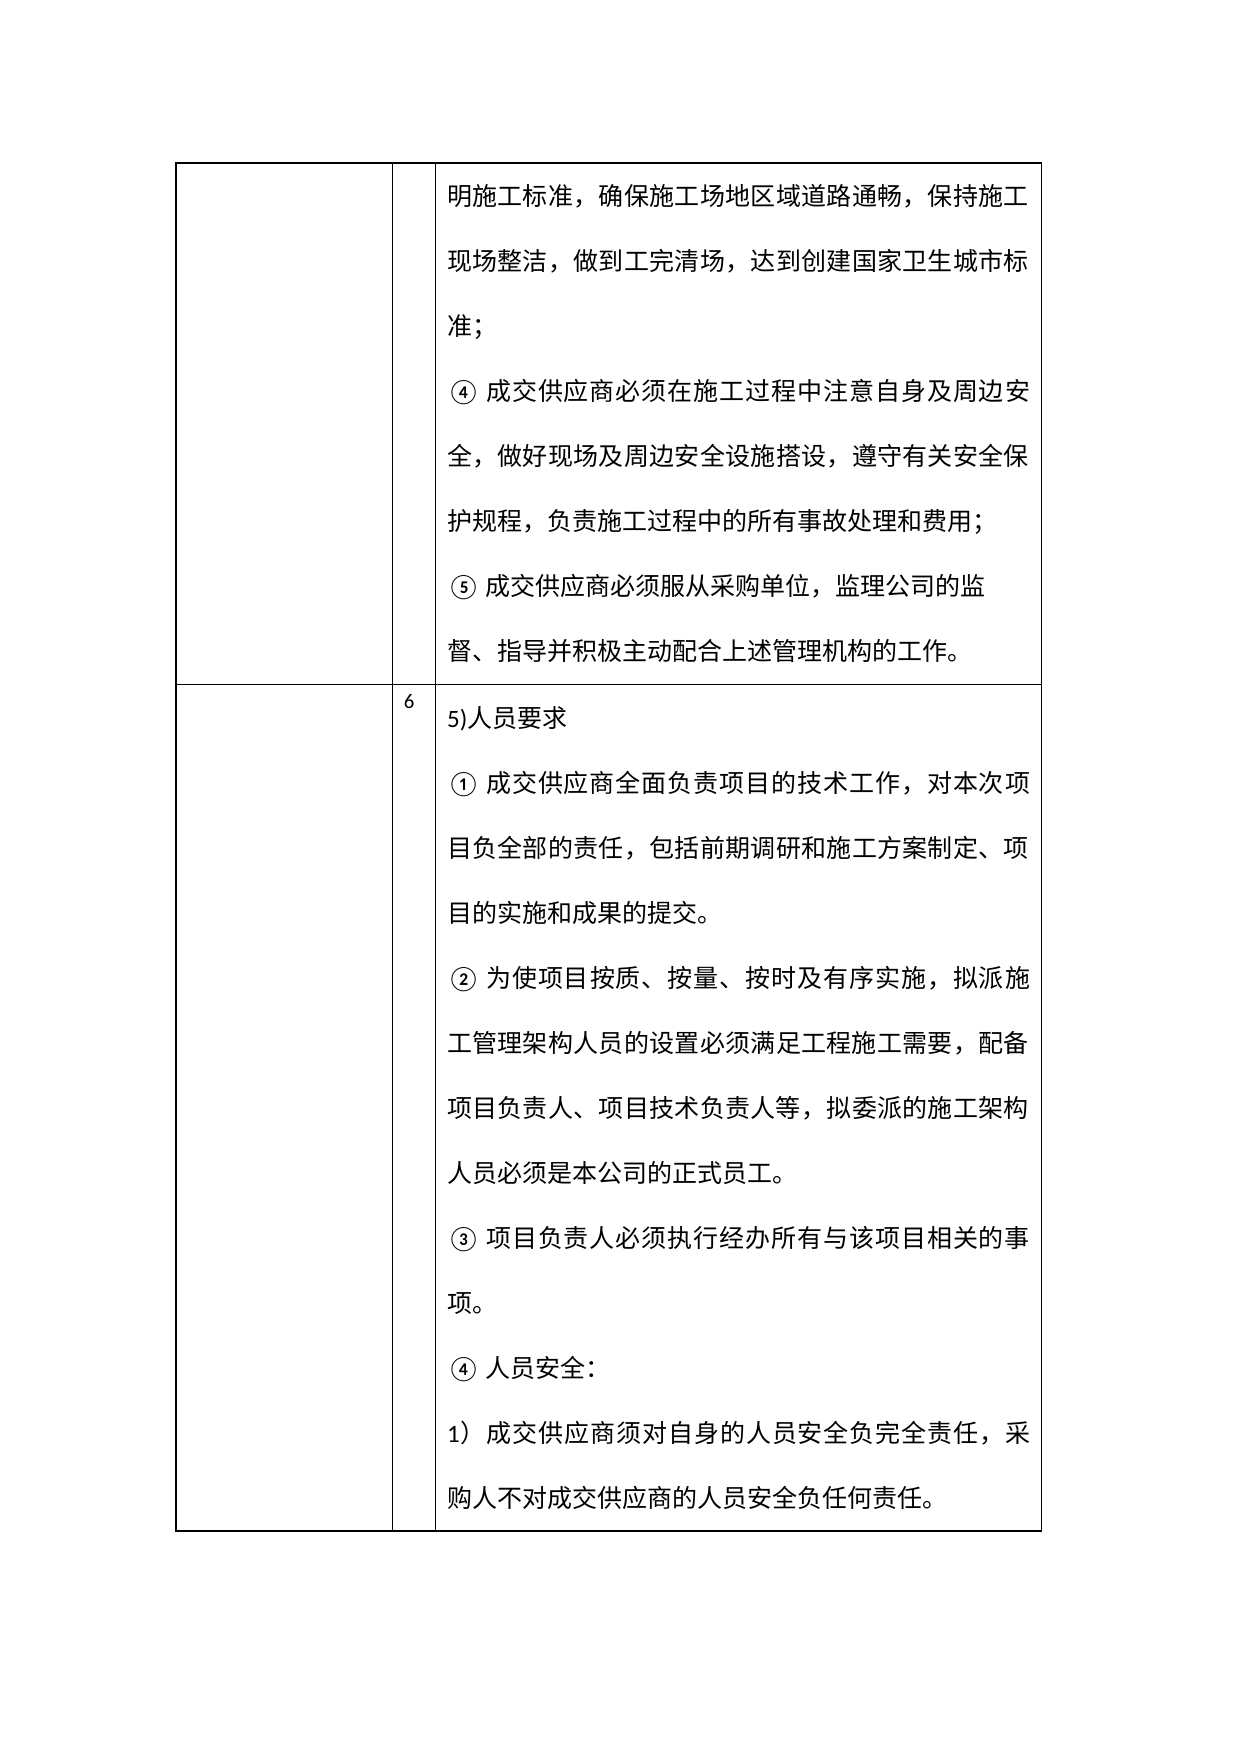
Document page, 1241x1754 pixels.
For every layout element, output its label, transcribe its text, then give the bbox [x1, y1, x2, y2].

table_cell 6 [393, 685, 435, 1530]
table_cell [177, 685, 392, 1530]
table_cell 5 [393, 164, 435, 683]
table_cell [177, 164, 392, 683]
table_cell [436, 685, 1041, 1530]
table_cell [436, 164, 1041, 683]
